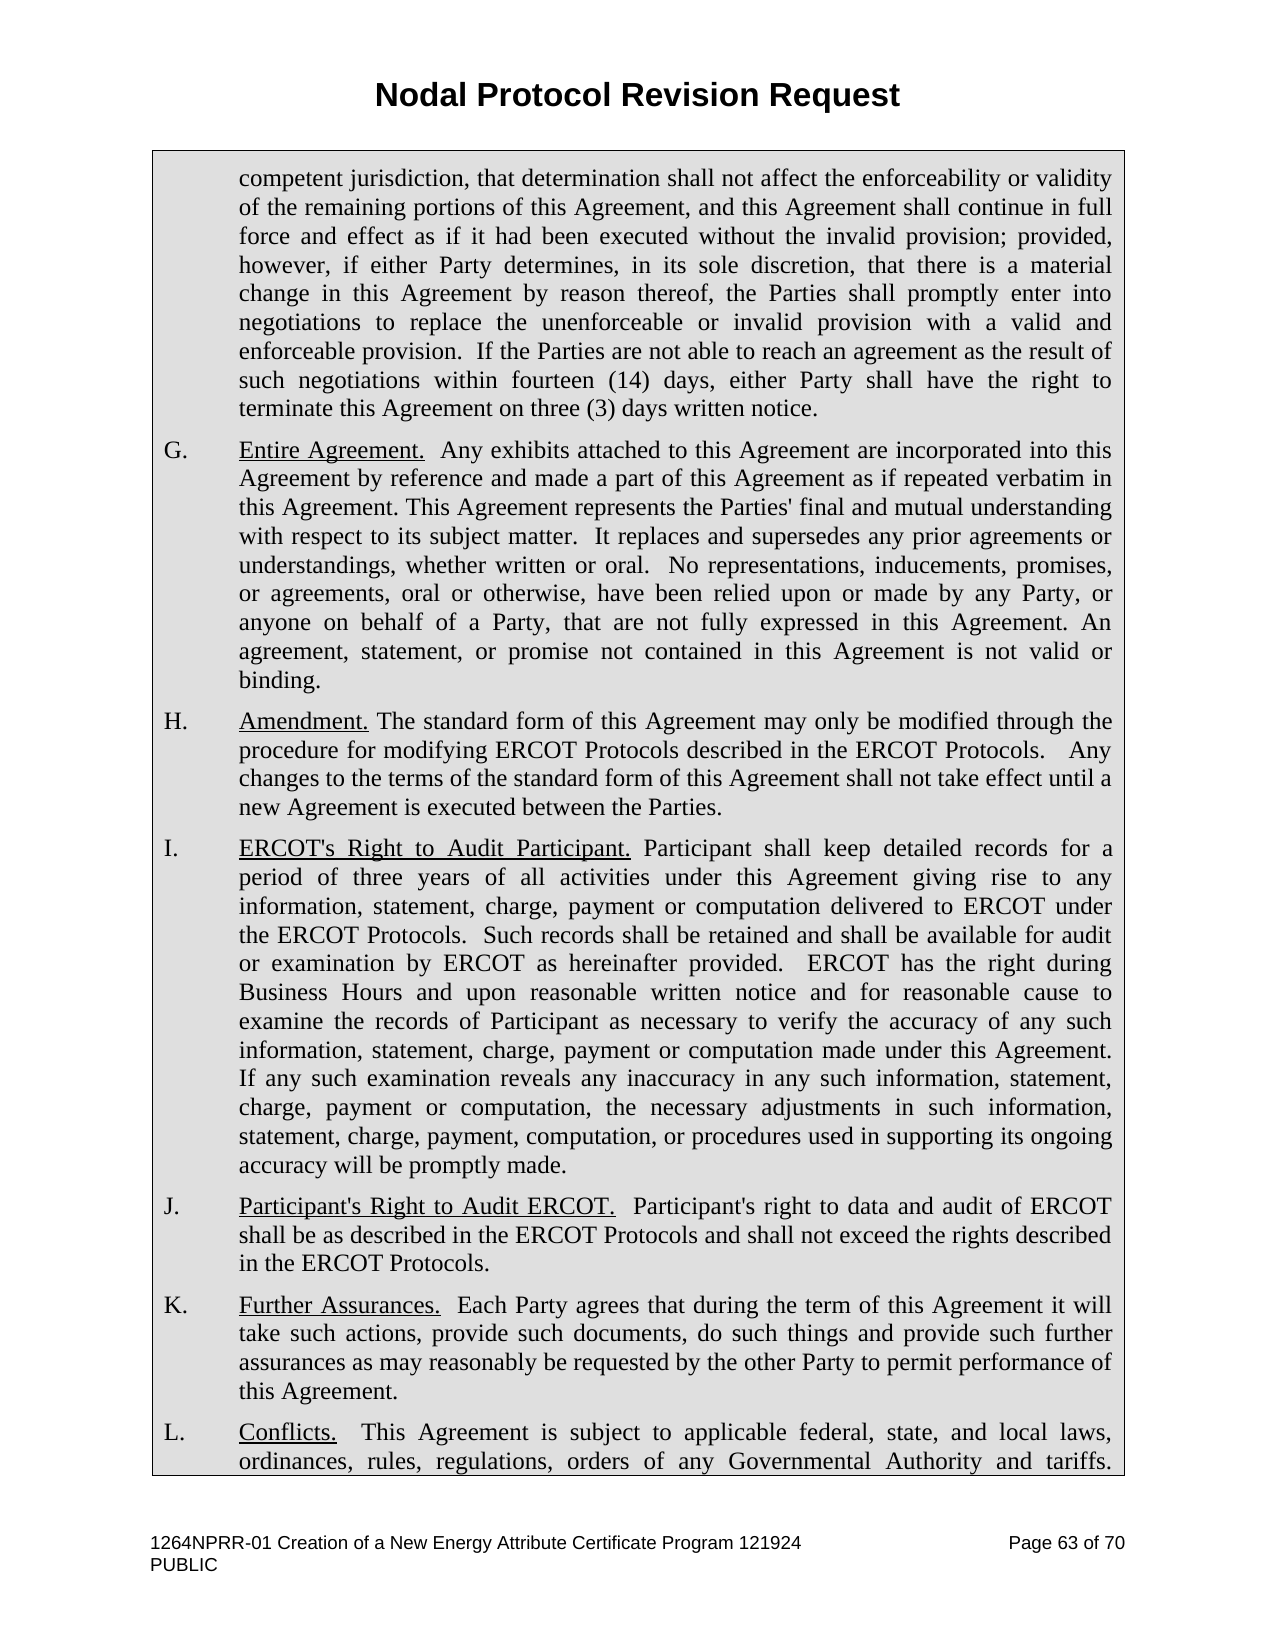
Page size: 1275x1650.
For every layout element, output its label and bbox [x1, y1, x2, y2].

table_header [153, 151, 1124, 1475]
